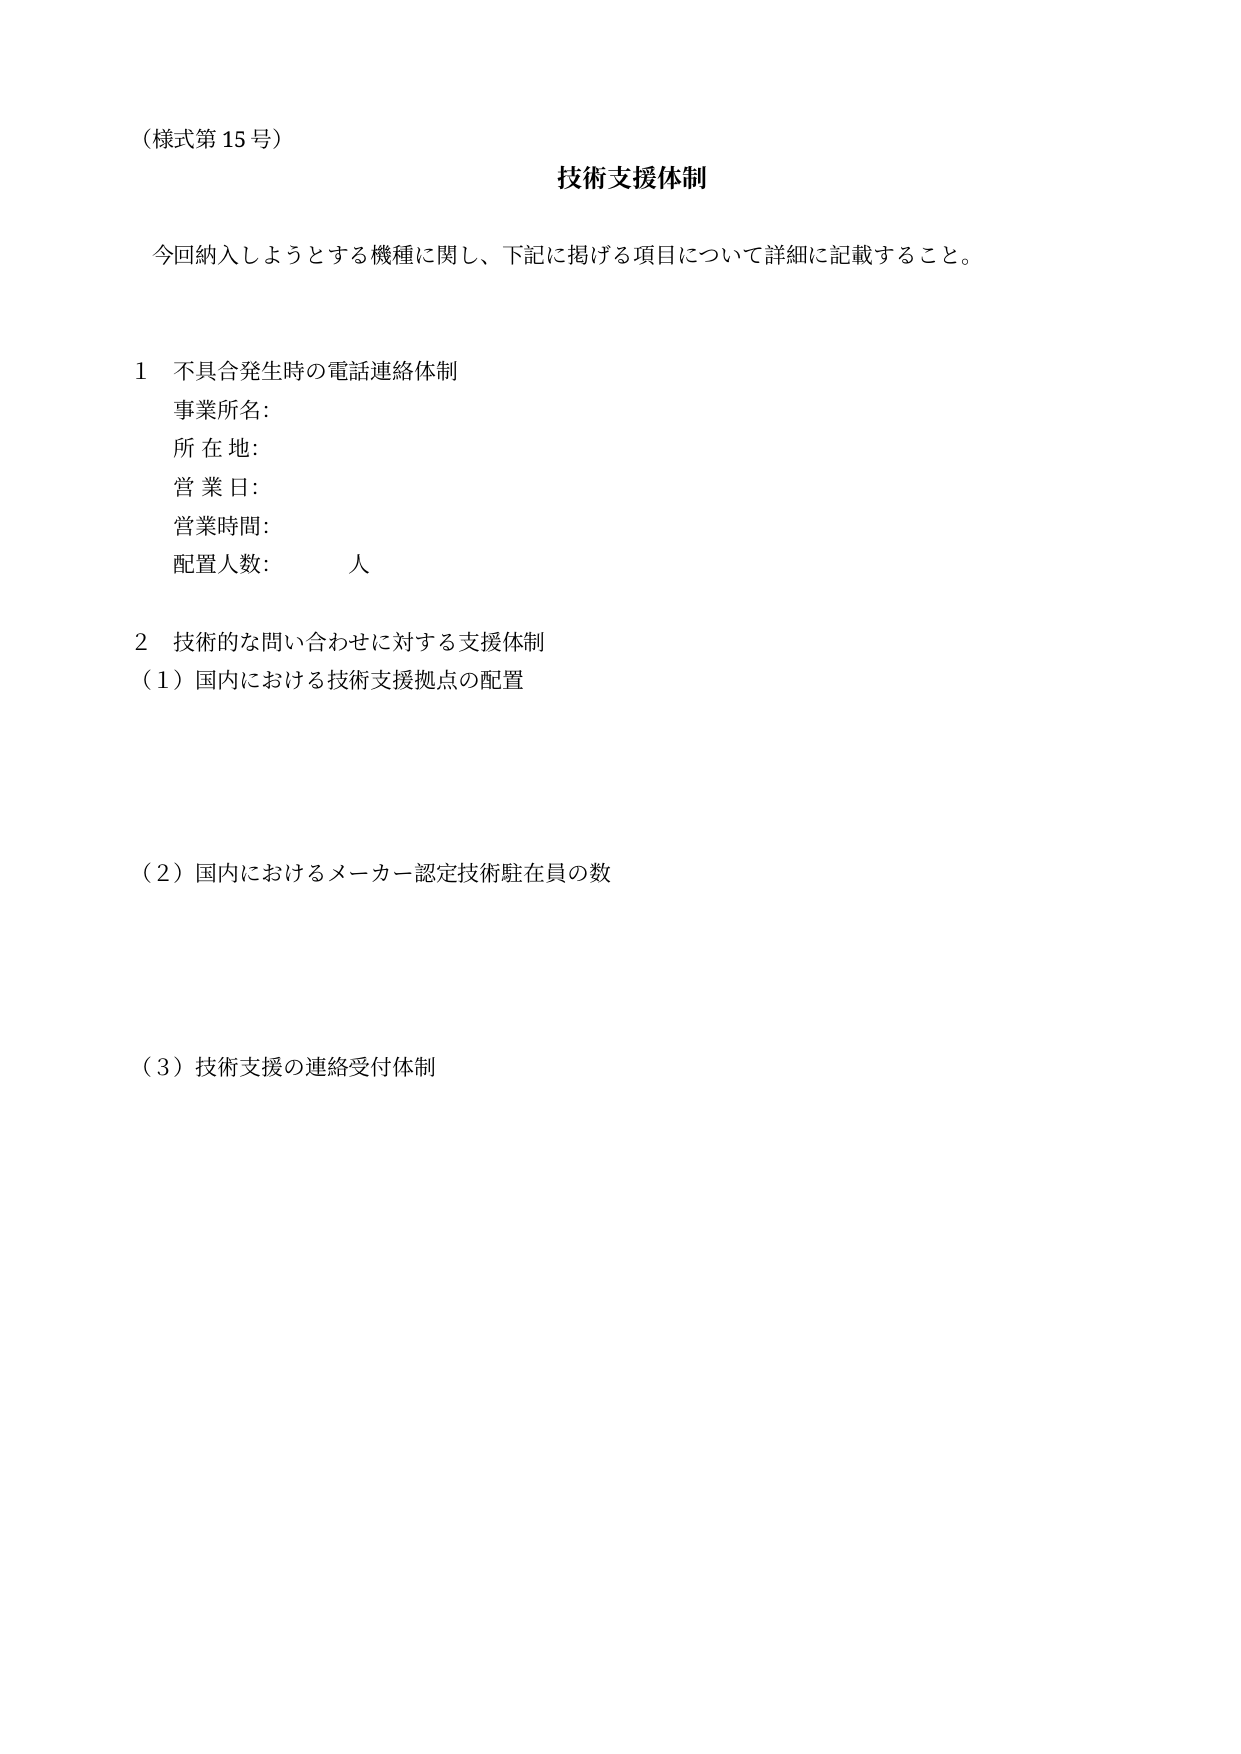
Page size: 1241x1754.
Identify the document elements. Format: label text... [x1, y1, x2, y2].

text 今回納入しようとする機種に関し、下記に掲げる項目について詳細に記載すること。 [130, 235, 1134, 273]
text 所 在 地： [130, 428, 1134, 467]
text 技術支援体制 [130, 157, 1134, 196]
text （２）国内におけるメーカー認定技術駐在員の数 [130, 853, 1134, 892]
text 事業所名： [130, 389, 1134, 428]
text ２ 技術的な問い合わせに対する支援体制 [130, 621, 1134, 660]
text １ 不具合発生時の電話連絡体制 [130, 351, 1134, 389]
text 営 業 日： [130, 467, 1134, 505]
text （様式第15号） [130, 119, 1134, 157]
text 営業時間： [130, 505, 1134, 544]
text 配置人数： 人 [130, 544, 1134, 583]
text （３）技術支援の連絡受付体制 [130, 1046, 1134, 1085]
text （１）国内における技術支援拠点の配置 [130, 660, 1134, 698]
